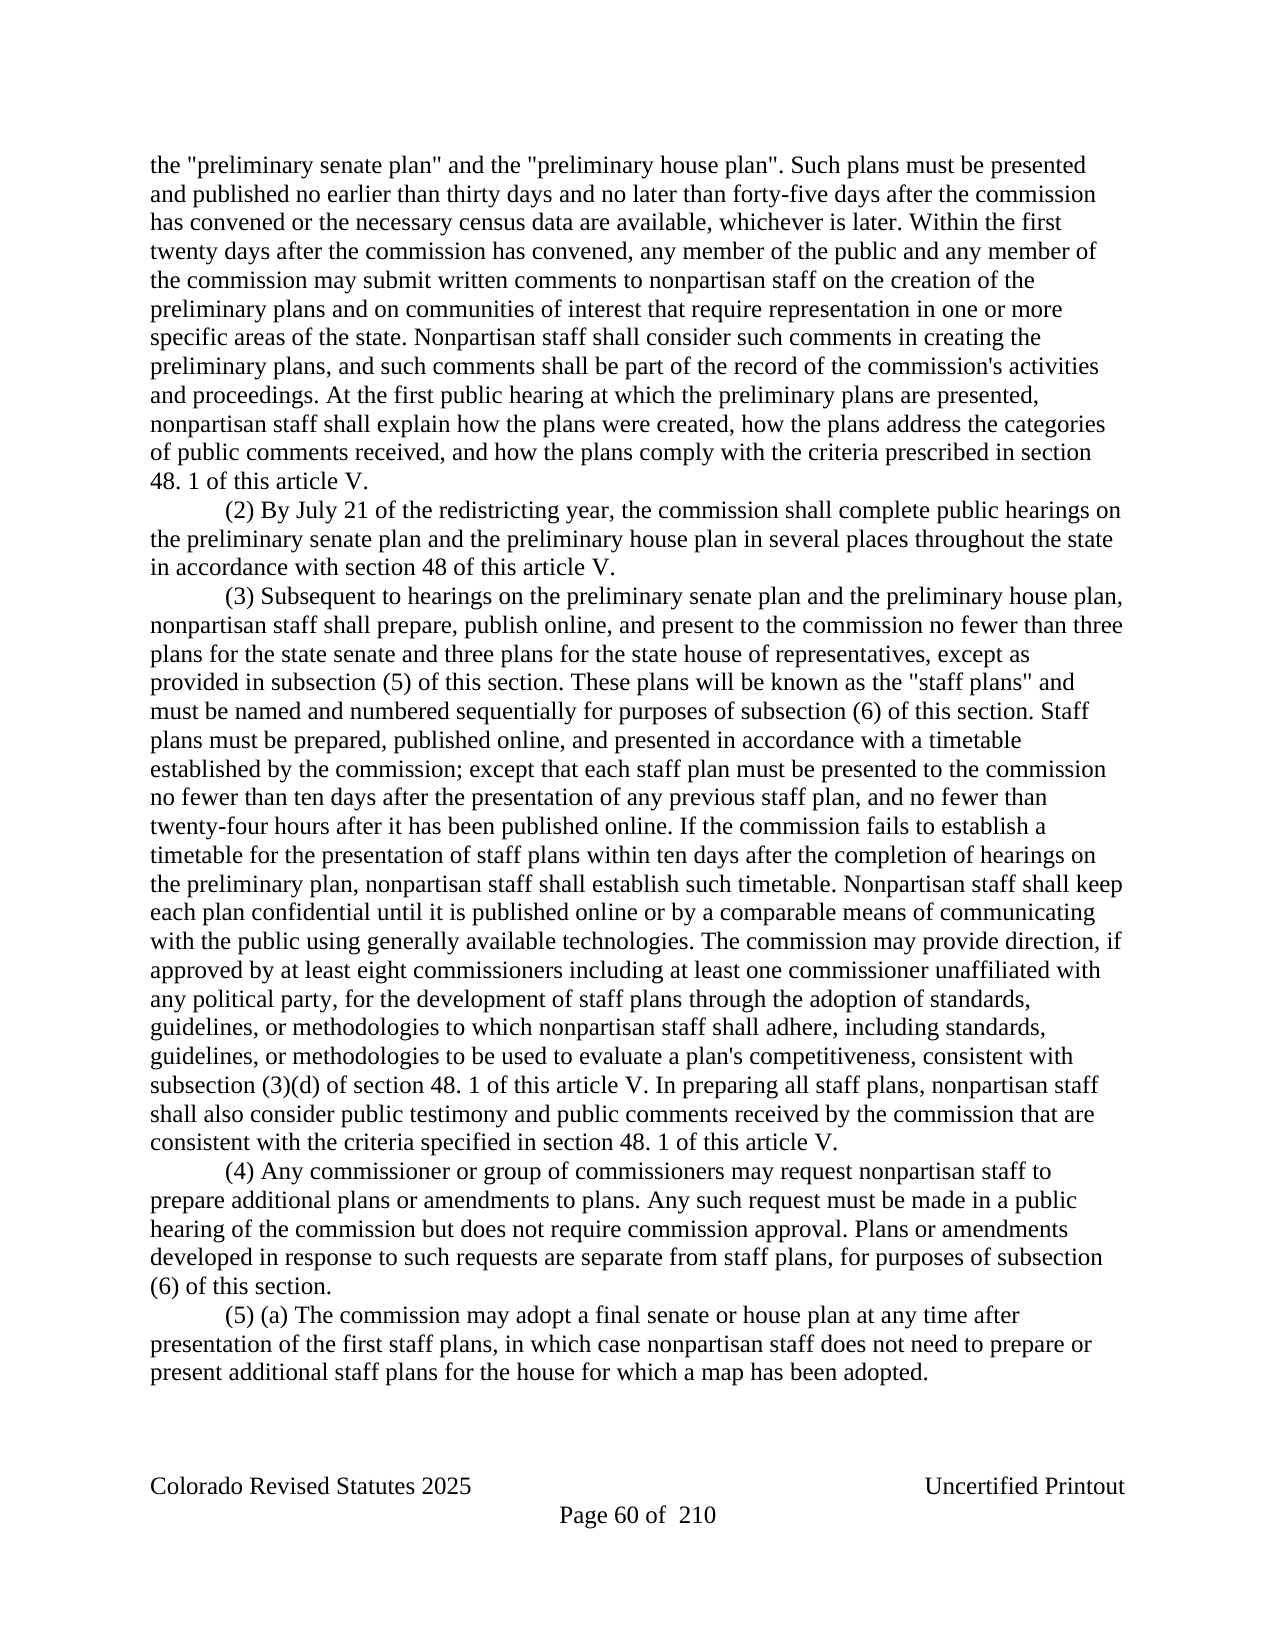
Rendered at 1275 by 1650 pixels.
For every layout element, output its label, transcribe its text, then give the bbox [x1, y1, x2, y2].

text (2) By July 21 of the redistricting year, the commission shall complete public hearings on the preliminary senate plan and the preliminary house plan in several places throughout the state in accordance with section 48 of this article V. [150, 495, 1125, 581]
text (3) Subsequent to hearings on the preliminary senate plan and the preliminary house plan, nonpartisan staff shall prepare, publish online, and present to the commission no fewer than three plans for the state senate and three plans for the state house of representatives, except as provided in subsection (5) of this section. These plans will be known as the "staff plans" and must be named and numbered sequentially for purposes of subsection (6) of this section. Staff plans must be prepared, published online, and presented in accordance with a timetable established by the commission; except that each staff plan must be presented to the commission no fewer than ten days after the presentation of any previous staff plan, and no fewer than twenty-four hours after it has been published online. If the commission fails to establish a timetable for the presentation of staff plans within ten days after the completion of hearings on the preliminary plan, nonpartisan staff shall establish such timetable. Nonpartisan staff shall keep each plan confidential until it is published online or by a comparable means of communicating with the public using generally available technologies. The commission may provide direction, if approved by at least eight commissioners including at least one commissioner unaffiliated with any political party, for the development of staff plans through the adoption of standards, guidelines, or methodologies to which nonpartisan staff shall adhere, including standards, guidelines, or methodologies to be used to evaluate a plan's competitiveness, consistent with subsection (3)(d) of section 48. 1 of this article V. In preparing all staff plans, nonpartisan staff shall also consider public testimony and public comments received by the commission that are consistent with the criteria specified in section 48. 1 of this article V. [150, 581, 1125, 1156]
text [150, 150, 1125, 495]
text (4) Any commissioner or group of commissioners may request nonpartisan staff to prepare additional plans or amendments to plans. Any such request must be made in a public hearing of the commission but does not require commission approval. Plans or amendments developed in response to such requests are separate from staff plans, for purposes of subsection (6) of this section. [150, 1156, 1125, 1300]
text (5) (a) The commission may adopt a final senate or house plan at any time after presentation of the first staff plans, in which case nonpartisan staff does not need to prepare or present additional staff plans for the house for which a map has been adopted. [150, 1300, 1125, 1386]
